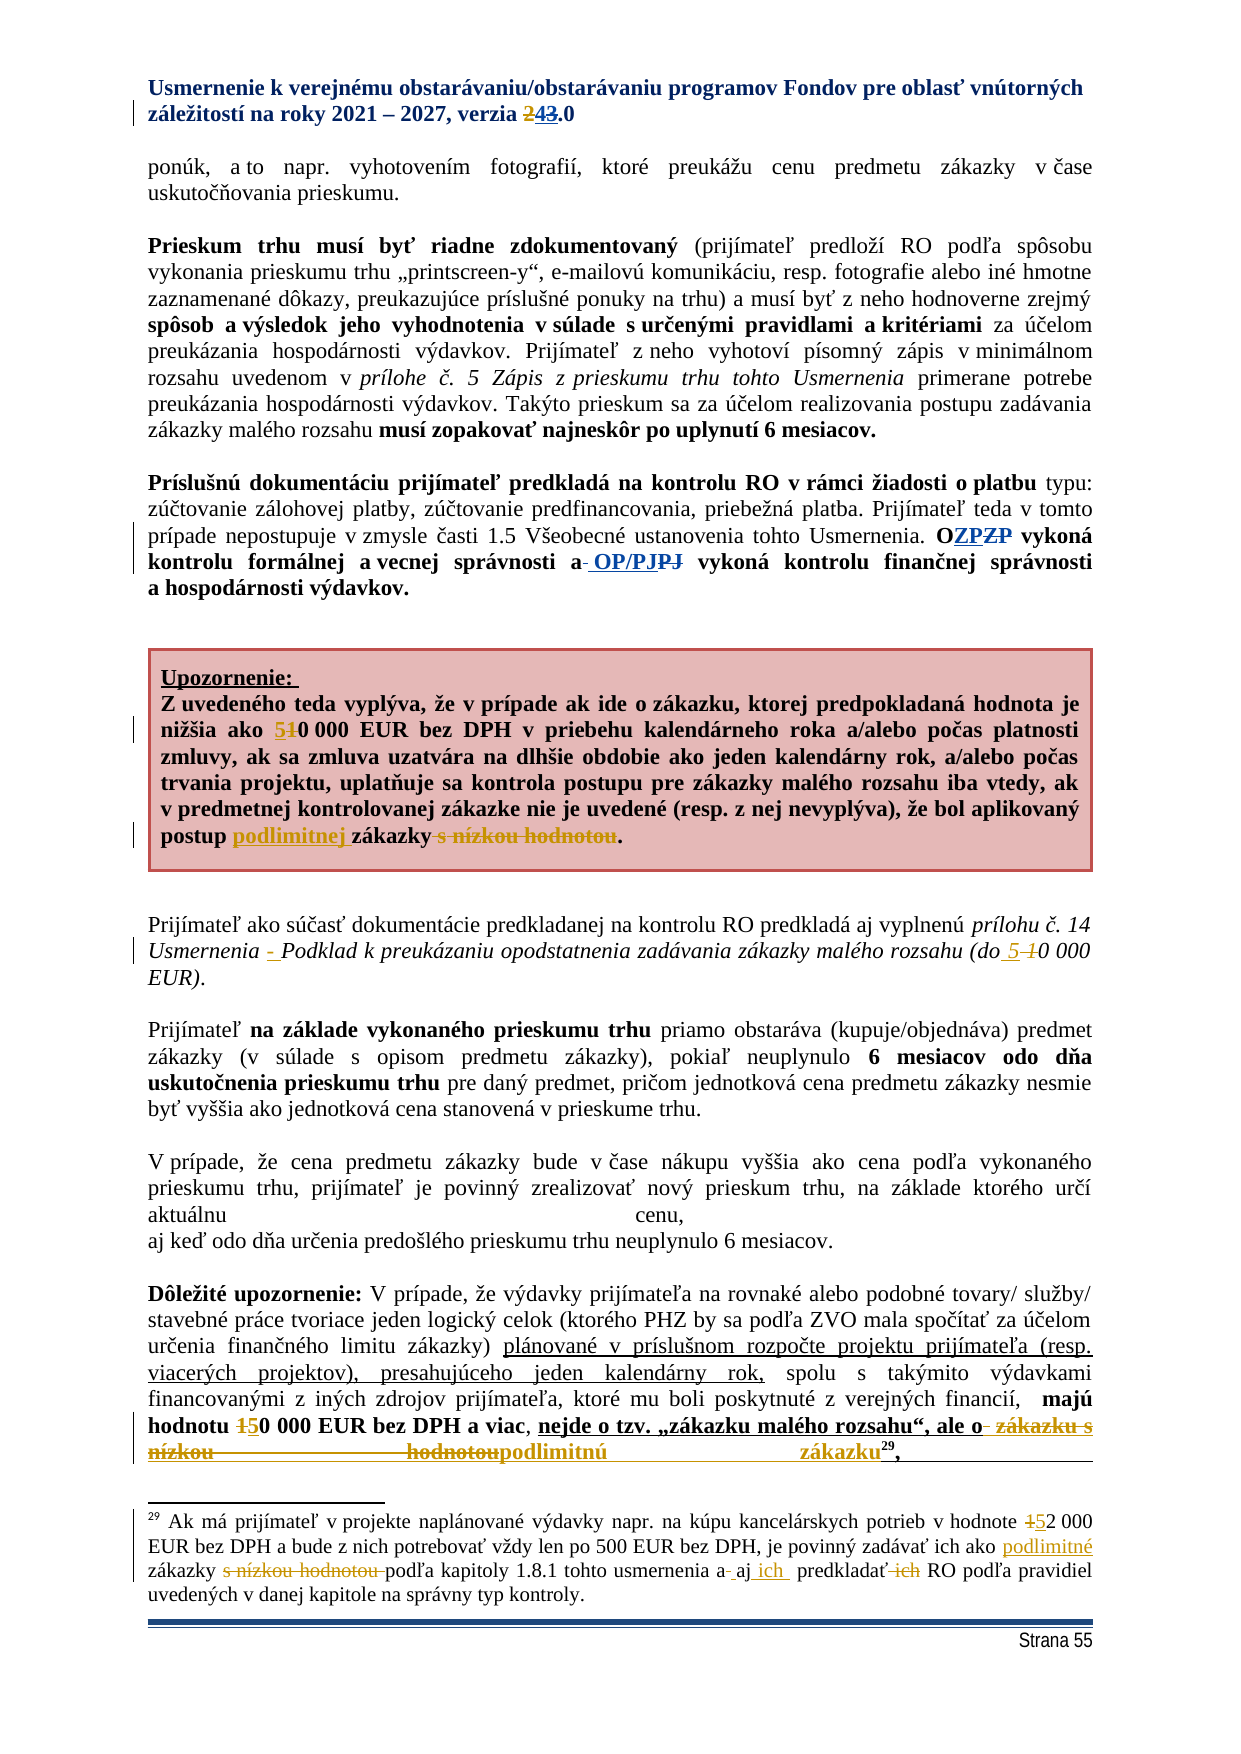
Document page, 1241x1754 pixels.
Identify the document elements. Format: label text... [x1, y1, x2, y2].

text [148, 153, 1093, 206]
table_header Upozornenie: Z uvedeného teda vyplýva, že v prípade ak ide o zákazku, ktorej predpokladaná hodnota je nižšia ako 0 000 EUR bez DPH v priebehu kalendárneho roka a/alebo počas platnosti zmluvy, ak sa zmluva uzatvára na dlhšie obdobie ako jeden kalendárny rok, a/alebo počas trvania projektu, uplatňuje sa kontrola postupu pre zákazky malého rozsahu iba vtedy, ak v predmetnej kontrolovanej zákazke nie je uvedené (resp. z nej nevyplýva), že bol aplikovaný postup zákazky. [151, 651, 1090, 869]
text Prijímateľ ako súčasť dokumentácie predkladanej na kontrolu RO predkladá aj vyplnenú prílohu č. 14 Usmernenia Podklad k preukázaniu opodstatnenia zadávania zákazky malého rozsahu (do0 000 EUR). [148, 911, 1093, 990]
text Prijímateľ na základe vykonaného prieskumu trhu priamo obstaráva (kupuje/objednáva) predmet zákazky (v súlade s opisom predmetu zákazky), pokiaľ neuplynulo 6 mesiacov odo dňa uskutočnenia prieskumu trhu pre daný predmet, pričom jednotková cena predmetu zákazky nesmie byť vyššia ako jednotková cena stanovená v prieskume trhu. [148, 1016, 1093, 1122]
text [148, 1280, 1093, 1461]
text Prieskum trhu musí byť riadne zdokumentovaný (prijímateľ predloží RO podľa spôsobu vykonania prieskumu trhu „printscreen-y“, e-mailovú komunikáciu, resp. fotografie alebo iné hmotne zaznamenané dôkazy, preukazujúce príslušné ponuky na trhu) a musí byť z neho hodnoverne zrejmý spôsob a výsledok jeho vyhodnotenia v súlade s určenými pravidlami a kritériami za účelom preukázania hospodárnosti výdavkov. Prijímateľ z neho vyhotoví písomný zápis v minimálnom rozsahu uvedenom v prílohe č. 5 Zápis z prieskumu trhu tohto Usmernenia primerane potrebe preukázania hospodárnosti výdavkov. Takýto prieskum sa za účelom realizovania postupu zadávania zákazky malého rozsahu musí zopakovať najneskôr po uplynutí 6 mesiacov. [148, 232, 1093, 443]
text V prípade, že cena predmetu zákazky bude v čase nákupu vyššia ako cena podľa vykonaného prieskumu trhu, prijímateľ je povinný zrealizovať nový prieskum trhu, na základe ktorého určí aktuálnu cenu, aj keď odo dňa určenia predošlého prieskumu trhu neuplynulo 6 mesiacov. [148, 1148, 1093, 1253]
text Príslušnú dokumentáciu prijímateľ predkladá na kontrolu RO v rámci žiadosti o platbu typu: zúčtovanie zálohovej platby, zúčtovanie predfinancovania, priebežná platba. Prijímateľ teda v tomto prípade nepostupuje v zmysle časti 1.5 Všeobecné ustanovenia tohto Usmernenia. O vykoná kontrolu formálnej a vecnej správnosti a vykoná kontrolu finančnej správnosti a hospodárnosti výdavkov. [148, 469, 1093, 601]
